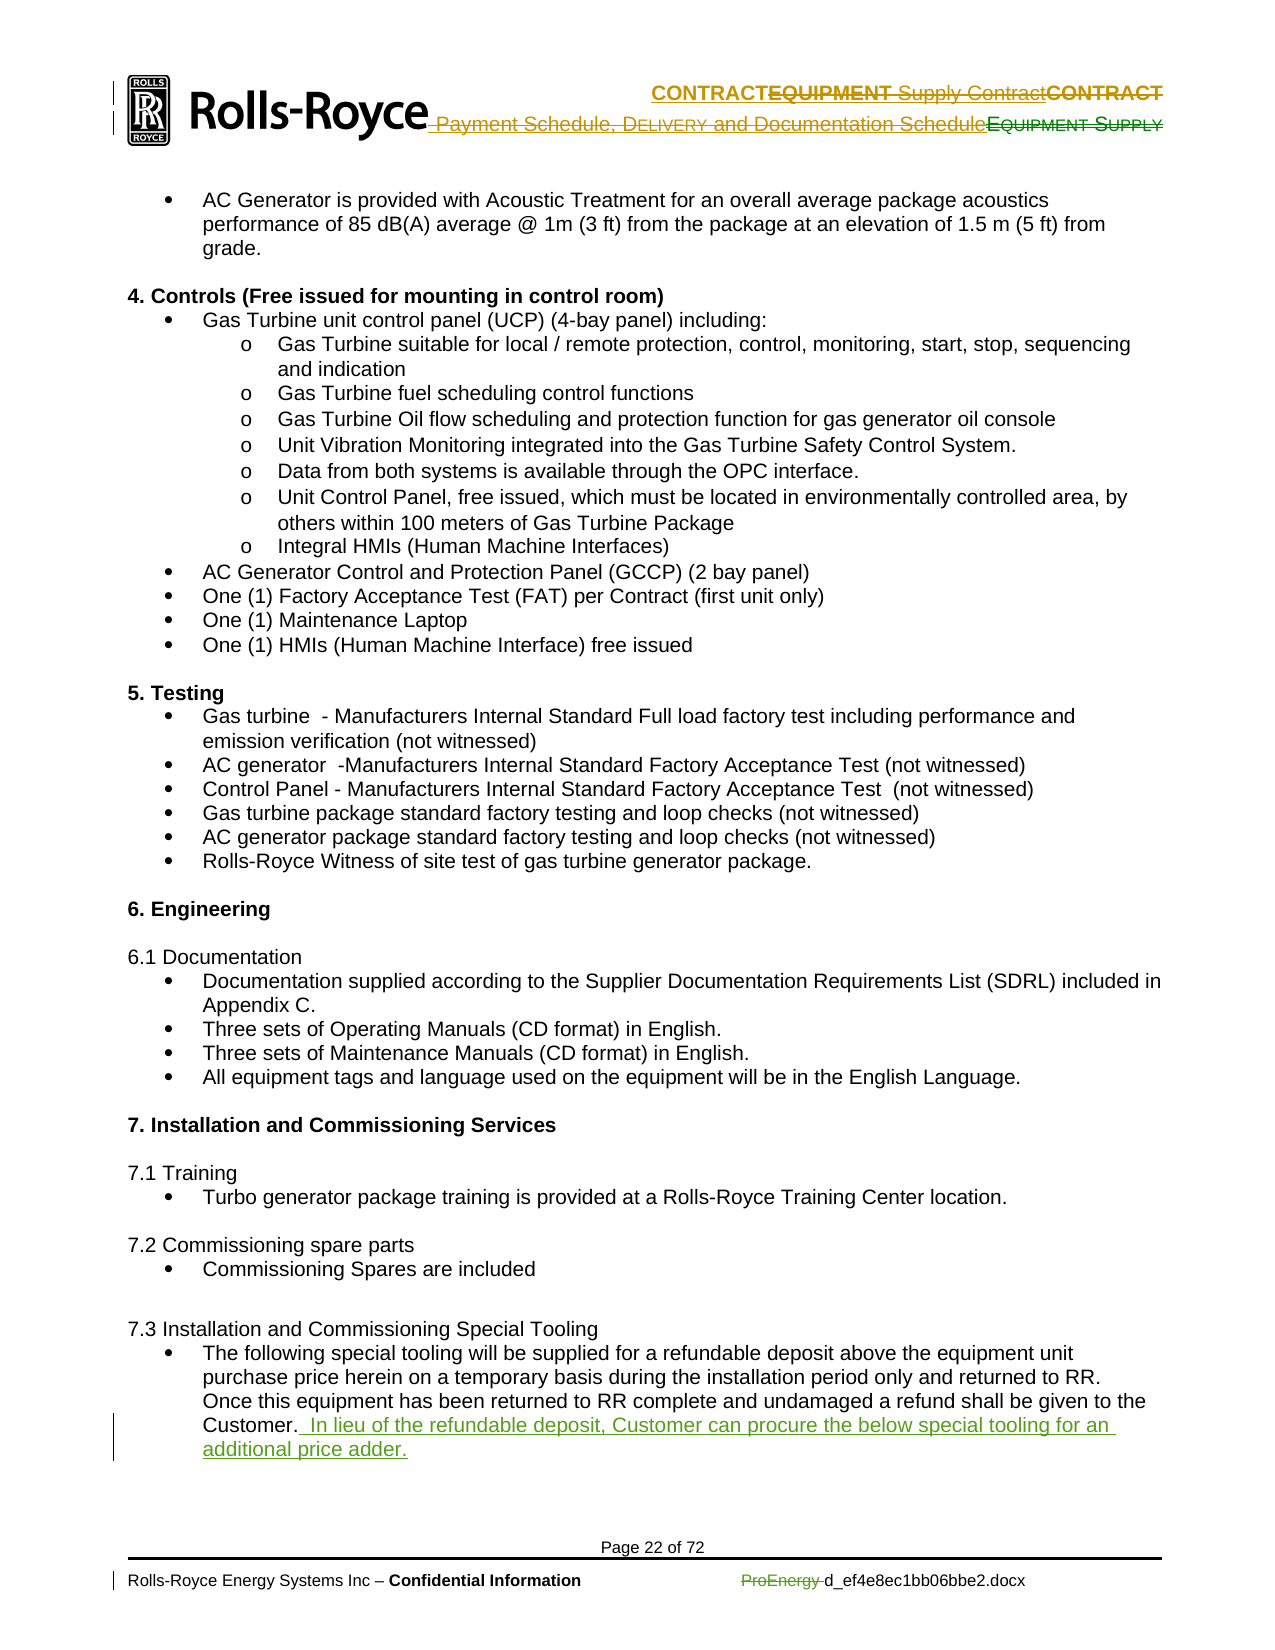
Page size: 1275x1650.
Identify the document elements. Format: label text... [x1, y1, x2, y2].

text 6. Engineering [127, 897, 1162, 921]
list Data from both systems is available through the OPC interface. [240, 459, 1162, 484]
list Unit Control Panel, free issued, which must be located in environmentally controlled area, by others within 100 meters of Gas Turbine Package [240, 484, 1162, 534]
list Three sets of Operating Manuals (CD format) in English. [165, 1017, 1162, 1041]
list Integral HMIs (Human Machine Interfaces) [240, 534, 1162, 560]
text 4. Controls (Free issued for mounting in control room) [127, 283, 1162, 307]
list Gas turbine - Manufacturers Internal Standard Full load factory test including performance and emission verification (not witnessed) [165, 704, 1162, 752]
text 7. Installation and Commissioning Services [127, 1113, 1162, 1137]
list Gas Turbine suitable for local / remote protection, control, monitoring, start, stop, sequencing and indication [240, 331, 1162, 381]
text 5. Testing [127, 680, 1162, 704]
text 7.3 Installation and Commissioning Special Tooling [127, 1317, 1162, 1341]
list One (1) Maintenance Laptop [165, 608, 1162, 632]
list One (1) HMIs (Human Machine Interface) free issued [165, 632, 1162, 656]
text 7.2 Commissioning spare parts [127, 1233, 1162, 1257]
list The following special tooling will be supplied for a refundable deposit above the equipment unit purchase price herein on a temporary basis during the installation period only and returned to RR. Once this equipment has been returned to RR complete and undamaged a refund shall be given to the Customer. [165, 1341, 1162, 1485]
list Gas Turbine fuel scheduling control functions [240, 381, 1162, 407]
list AC generator package standard factory testing and loop checks (not witnessed) [165, 824, 1162, 849]
list Three sets of Maintenance Manuals (CD format) in English. [165, 1041, 1162, 1065]
text 6.1 Documentation [127, 944, 1162, 968]
picture [127, 75, 428, 146]
list Turbo generator package training is provided at a Rolls-Royce Training Center location. [165, 1184, 1162, 1209]
list Rolls-Royce Witness of site test of gas turbine generator package. [165, 849, 1162, 873]
list Commissioning Spares are included [165, 1257, 1162, 1281]
list AC Generator is provided with Acoustic Treatment for an overall average package acoustics performance of 85 dB(A) average @ 1m (3 ft) from the package at an elevation of 1.5 m (5 ft) from grade. [165, 187, 1162, 259]
list All equipment tags and language used on the equipment will be in the English Language. [165, 1065, 1162, 1089]
list Documentation supplied according to the Supplier Documentation Requirements List (SDRL) included in Appendix C. [165, 968, 1162, 1017]
list Gas Turbine unit control panel (UCP) (4-bay panel) including: [165, 307, 1162, 331]
list AC Generator Control and Protection Panel (GCCP) (2 bay panel) [165, 560, 1162, 584]
list Gas turbine package standard factory testing and loop checks (not witnessed) [165, 801, 1162, 824]
list AC generator -Manufacturers Internal Standard Factory Acceptance Test (not witnessed) [165, 752, 1162, 776]
list One (1) Factory Acceptance Test (FAT) per Contract (first unit only) [165, 584, 1162, 608]
list Gas Turbine Oil flow scheduling and protection function for gas generator oil console [240, 407, 1162, 433]
list Unit Vibration Monitoring integrated into the Gas Turbine Safety Control System. [240, 433, 1162, 459]
text 7.1 Training [127, 1161, 1162, 1184]
list Control Panel - Manufacturers Internal Standard Factory Acceptance Test (not witnessed) [165, 776, 1162, 801]
